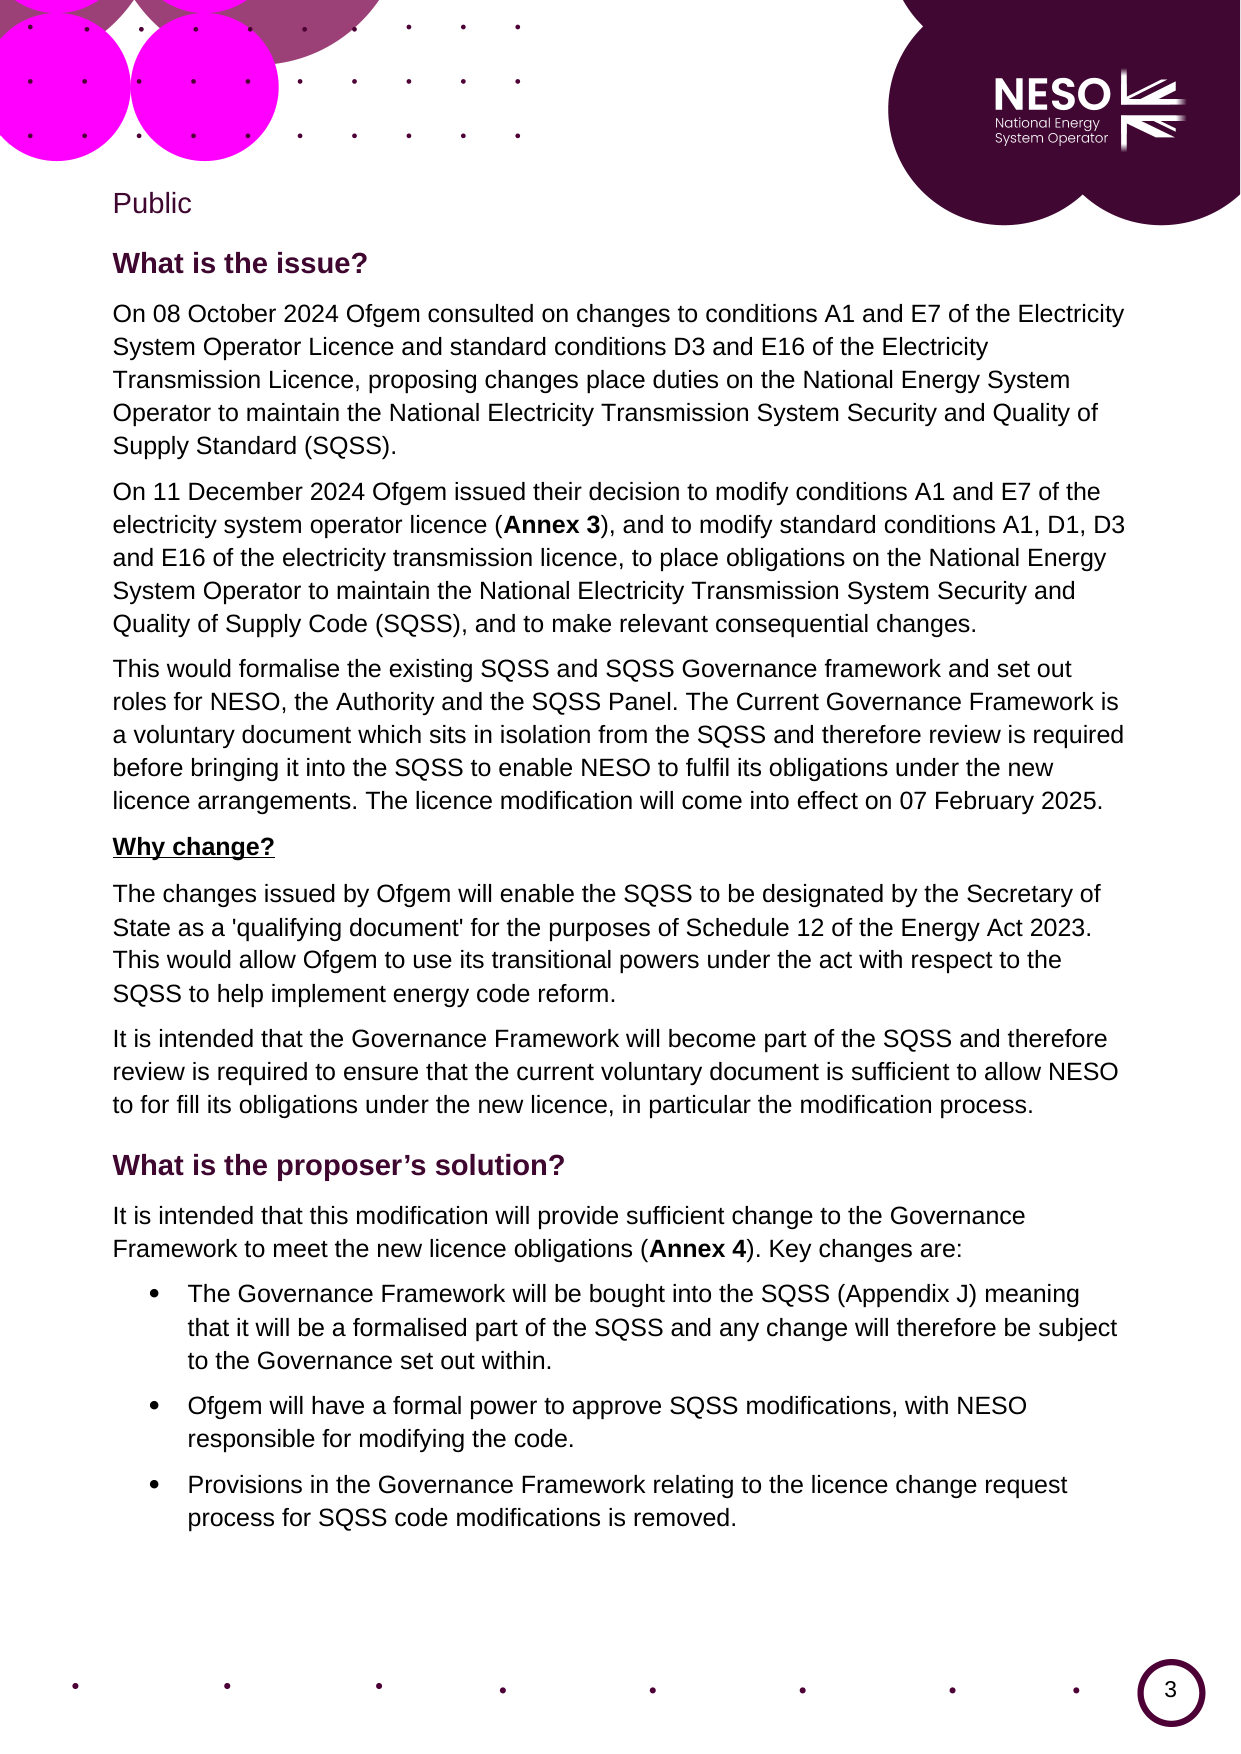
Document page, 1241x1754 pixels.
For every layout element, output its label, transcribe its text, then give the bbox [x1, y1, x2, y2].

text It is intended that this modification will provide sufficient change to the Governance Framework to meet the new licence obligations (Annex 4). Key changes are: [112, 1201, 1128, 1263]
text It is intended that the Governance Framework will become part of the SQSS and therefore review is required to ensure that the current voluntary document is sufficient to allow NESO to for fill its obligations under the new licence, in particular the modification process. [112, 1024, 1128, 1119]
list Provisions in the Governance Framework relating to the licence change request process for SQSS code modifications is removed. [150, 1470, 1128, 1532]
list Ofgem will have a formal power to approve SQSS modifications, with NESO responsible for modifying the code. [150, 1391, 1128, 1453]
subtitle What is the issue? [112, 246, 1128, 280]
text The changes issued by Ofgem will enable the SQSS to be designated by the Secretary of State as a 'qualifying document' for the purposes of Schedule 12 of the Energy Act 2023. This would allow Ofgem to use its transitional powers under the act with respect to the SQSS to help implement energy code reform.​ [112, 879, 1128, 1007]
list The Governance Framework will be bought into the SQSS (Appendix J) meaning that it will be a formalised part of the SQSS and any change will therefore be subject to the Governance set out within. [150, 1279, 1128, 1374]
picture [0, 0, 1241, 1754]
text This would formalise the existing SQSS and SQSS Governance framework and set out roles for NESO, the Authority and the SQSS Panel. The Current Governance Framework is a voluntary document which sits in isolation from the SQSS and therefore review is required before bringing it into the SQSS to enable NESO to fulfil its obligations under the new licence arrangements. The licence modification will come into effect on 07 February 2025. [112, 654, 1128, 815]
subtitle What is the proposer’s solution? [112, 1148, 1128, 1182]
subtitle Why change? [112, 832, 1128, 861]
text On 08 October 2024 Ofgem consulted on changes to conditions A1 and E7 of the Electricity System Operator Licence and standard conditions D3 and E16 of the Electricity Transmission Licence, proposing changes place duties on the National Energy System Operator to maintain the National Electricity Transmission System Security and Quality of Supply Standard (SQSS). [112, 299, 1128, 460]
text On 11 December 2024 Ofgem issued their decision to modify conditions A1 and E7 of the electricity system operator licence (Annex 3), and to modify standard conditions A1, D1, D3 and E16 of the electricity transmission licence, to place obligations on the National Energy System Operator to maintain the National Electricity Transmission System Security and Quality of Supply Code (SQSS), and to make relevant consequential changes. [112, 477, 1128, 637]
